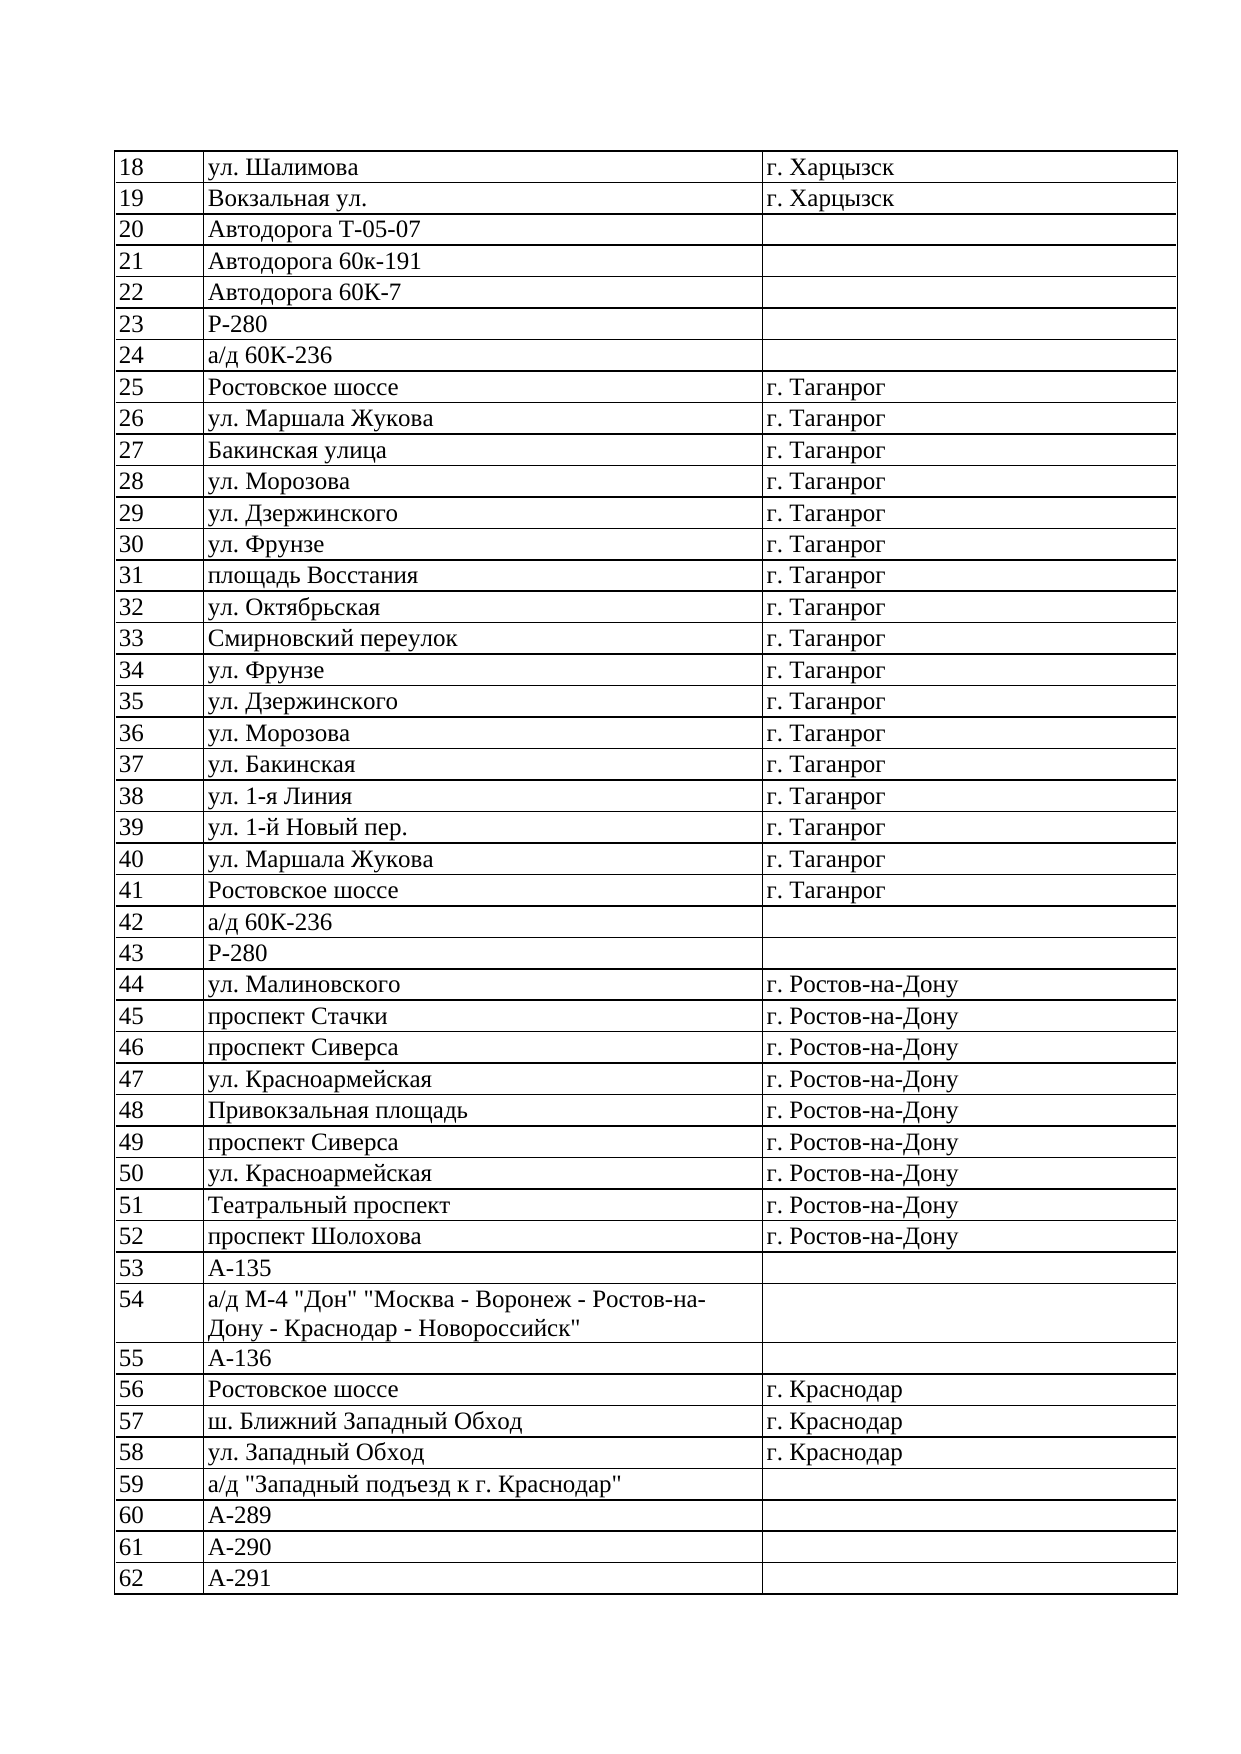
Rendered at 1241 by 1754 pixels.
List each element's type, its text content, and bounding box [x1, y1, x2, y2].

table_cell 52 [115, 1221, 203, 1251]
table_cell проспект Шолохова [204, 1221, 762, 1251]
table_cell ул. Фрунзе [204, 529, 762, 559]
table_cell 46 [115, 1032, 203, 1062]
table_cell ул. Морозова [204, 466, 762, 496]
table_cell Автодорога Т-05-07 [204, 215, 762, 244]
table_cell [763, 213, 1177, 244]
table_cell г. Таганрог [763, 465, 1177, 496]
table_cell 35 [115, 686, 203, 716]
table_cell ул. Маршала Жукова [204, 403, 762, 433]
table_cell [763, 1342, 1177, 1373]
table_cell г. Ростов-на-Дону [763, 1220, 1177, 1251]
table_cell г. Таганрог [763, 559, 1177, 590]
table_cell Автодорога 60к-191 [204, 246, 762, 276]
table_cell г. Таганрог [763, 779, 1177, 811]
table_cell г. Таганрог [763, 622, 1177, 653]
table_cell А-136 [204, 1343, 762, 1373]
table_cell ул. Западный Обход [204, 1438, 762, 1467]
table_cell 27 [115, 434, 203, 464]
table_cell г. Таганрог [763, 370, 1177, 402]
table_cell площадь Восстания [204, 561, 762, 590]
table_cell ул. Красноармейская [204, 1064, 762, 1094]
table_cell ул. Октябрьская [204, 592, 762, 622]
table_cell 34 [115, 654, 203, 685]
table_cell проспект Сиверса [204, 1032, 762, 1062]
table_cell Ростовское шоссе [204, 372, 762, 402]
table_cell г. Ростов-на-Дону [763, 968, 1177, 999]
table_cell а/д М-4 "Дон" "Москва - Воронеж - Ростов-на-Дону - Краснодар - Новороссийск" [204, 1284, 762, 1342]
table_cell 44 [115, 969, 203, 999]
table_cell г. Таганрог [763, 653, 1177, 685]
table_cell 32 [115, 591, 203, 622]
table_cell [763, 1468, 1177, 1499]
table_cell 25 [115, 371, 203, 402]
table_cell 38 [115, 780, 203, 811]
table_cell [763, 276, 1177, 307]
table_cell ул. Малиновского [204, 970, 762, 999]
table_cell г. Таганрог [763, 748, 1177, 779]
table_cell [763, 905, 1177, 936]
table_cell 55 [115, 1343, 203, 1373]
table_cell ул. Морозова [204, 718, 762, 748]
table_cell 30 [115, 529, 203, 559]
table_cell А-291 [204, 1563, 762, 1593]
table_cell 19 [115, 183, 203, 213]
table_cell 23 [115, 308, 203, 339]
table_cell [763, 244, 1177, 276]
table_cell ул. Шалимова [204, 152, 762, 181]
table_cell 28 [115, 466, 203, 496]
table_cell 33 [115, 623, 203, 653]
table_cell г. Таганрог [763, 528, 1177, 559]
table_cell [763, 1499, 1177, 1530]
table_cell г. Ростов-на-Дону [763, 1157, 1177, 1188]
table_cell 48 [115, 1095, 203, 1125]
table_cell ш. Ближний Западный Обход [204, 1406, 762, 1436]
table_cell г. Харцызск [763, 181, 1177, 213]
table_cell ул. Дзержинского [204, 498, 762, 527]
table_cell А-289 [204, 1501, 762, 1530]
table_cell г. Ростов-на-Дону [763, 1031, 1177, 1062]
table_cell а/д "Западный подъезд к г. Краснодар" [204, 1469, 762, 1499]
table_cell Театральный проспект [204, 1190, 762, 1219]
table_cell 60 [115, 1500, 203, 1530]
table_cell Автодорога 60К-7 [204, 277, 762, 307]
table_cell г. Ростов-на-Дону [763, 1094, 1177, 1125]
table_cell 26 [115, 403, 203, 433]
table_cell 47 [115, 1063, 203, 1094]
table_cell ул. Красноармейская [204, 1158, 762, 1188]
table_cell 62 [115, 1563, 203, 1593]
table_cell 56 [115, 1374, 203, 1404]
table_cell [763, 1283, 1177, 1342]
table_cell проспект Сиверса [204, 1127, 762, 1157]
table_cell ул. Бакинская [204, 749, 762, 779]
table_cell 21 [115, 245, 203, 276]
table_cell ул. Фрунзе [204, 655, 762, 685]
table_cell А-135 [204, 1253, 762, 1282]
table_cell г. Таганрог [763, 590, 1177, 622]
table_cell г. Таганрог [763, 433, 1177, 464]
table_cell ул. 1-я Линия [204, 781, 762, 811]
table_cell Р-280 [204, 309, 762, 339]
table_cell г. Таганрог [763, 402, 1177, 433]
table_cell Смирновский переулок [204, 623, 762, 653]
table_cell г. Ростов-на-Дону [763, 1188, 1177, 1219]
table_cell г. Ростов-на-Дону [763, 1062, 1177, 1094]
table_cell г. Краснодар [763, 1436, 1177, 1467]
table_cell 29 [115, 497, 203, 527]
table_cell 36 [115, 717, 203, 748]
table_cell [763, 339, 1177, 370]
table_cell г. Таганрог [763, 496, 1177, 527]
table_cell г. Краснодар [763, 1405, 1177, 1436]
table_cell проспект Стачки [204, 1001, 762, 1031]
table_cell 43 [115, 938, 203, 968]
table_cell 61 [115, 1531, 203, 1562]
table_cell ул. Маршала Жукова [204, 844, 762, 873]
table_cell г. Таганрог [763, 811, 1177, 842]
table_cell 18 [115, 152, 203, 181]
table_cell 31 [115, 560, 203, 590]
table_cell 58 [115, 1437, 203, 1467]
table_cell 49 [115, 1126, 203, 1157]
table_cell ул. Дзержинского [204, 686, 762, 716]
table_cell а/д 60К-236 [204, 340, 762, 370]
table_cell Привокзальная площадь [204, 1095, 762, 1125]
table_cell 37 [115, 749, 203, 779]
table_cell 51 [115, 1189, 203, 1219]
table_cell 41 [115, 875, 203, 905]
table_cell г. Харцызск [763, 152, 1177, 181]
table_cell г. Таганрог [763, 874, 1177, 905]
table_cell Бакинская улица [204, 435, 762, 464]
table_cell г. Краснодар [763, 1373, 1177, 1404]
table_cell 20 [115, 214, 203, 244]
table_cell г. Ростов-на-Дону [763, 1125, 1177, 1157]
table_cell ул. 1-й Новый пер. [204, 812, 762, 842]
table_cell 54 [115, 1284, 203, 1342]
table_cell Вокзальная ул. [204, 183, 762, 213]
table_cell г. Таганрог [763, 685, 1177, 716]
table_cell г. Таганрог [763, 716, 1177, 748]
table_cell 42 [115, 906, 203, 936]
table_cell г. Ростов-на-Дону [763, 999, 1177, 1031]
table_cell А-290 [204, 1532, 762, 1562]
table_cell 45 [115, 1000, 203, 1031]
table_cell Р-280 [204, 938, 762, 968]
table_cell 53 [115, 1252, 203, 1282]
table_cell 50 [115, 1158, 203, 1188]
table_cell 22 [115, 277, 203, 307]
table_cell 59 [115, 1469, 203, 1499]
table_cell [763, 1530, 1177, 1562]
table_cell 39 [115, 812, 203, 842]
table_cell а/д 60К-236 [204, 907, 762, 936]
table_cell [763, 307, 1177, 339]
table_cell Ростовское шоссе [204, 875, 762, 905]
table_cell [763, 1251, 1177, 1282]
table_cell [763, 936, 1177, 968]
table_cell 40 [115, 843, 203, 873]
table_cell [763, 1562, 1177, 1593]
table_cell Ростовское шоссе [204, 1375, 762, 1404]
table_cell г. Таганрог [763, 842, 1177, 873]
table_cell 57 [115, 1406, 203, 1436]
table_cell 24 [115, 340, 203, 370]
